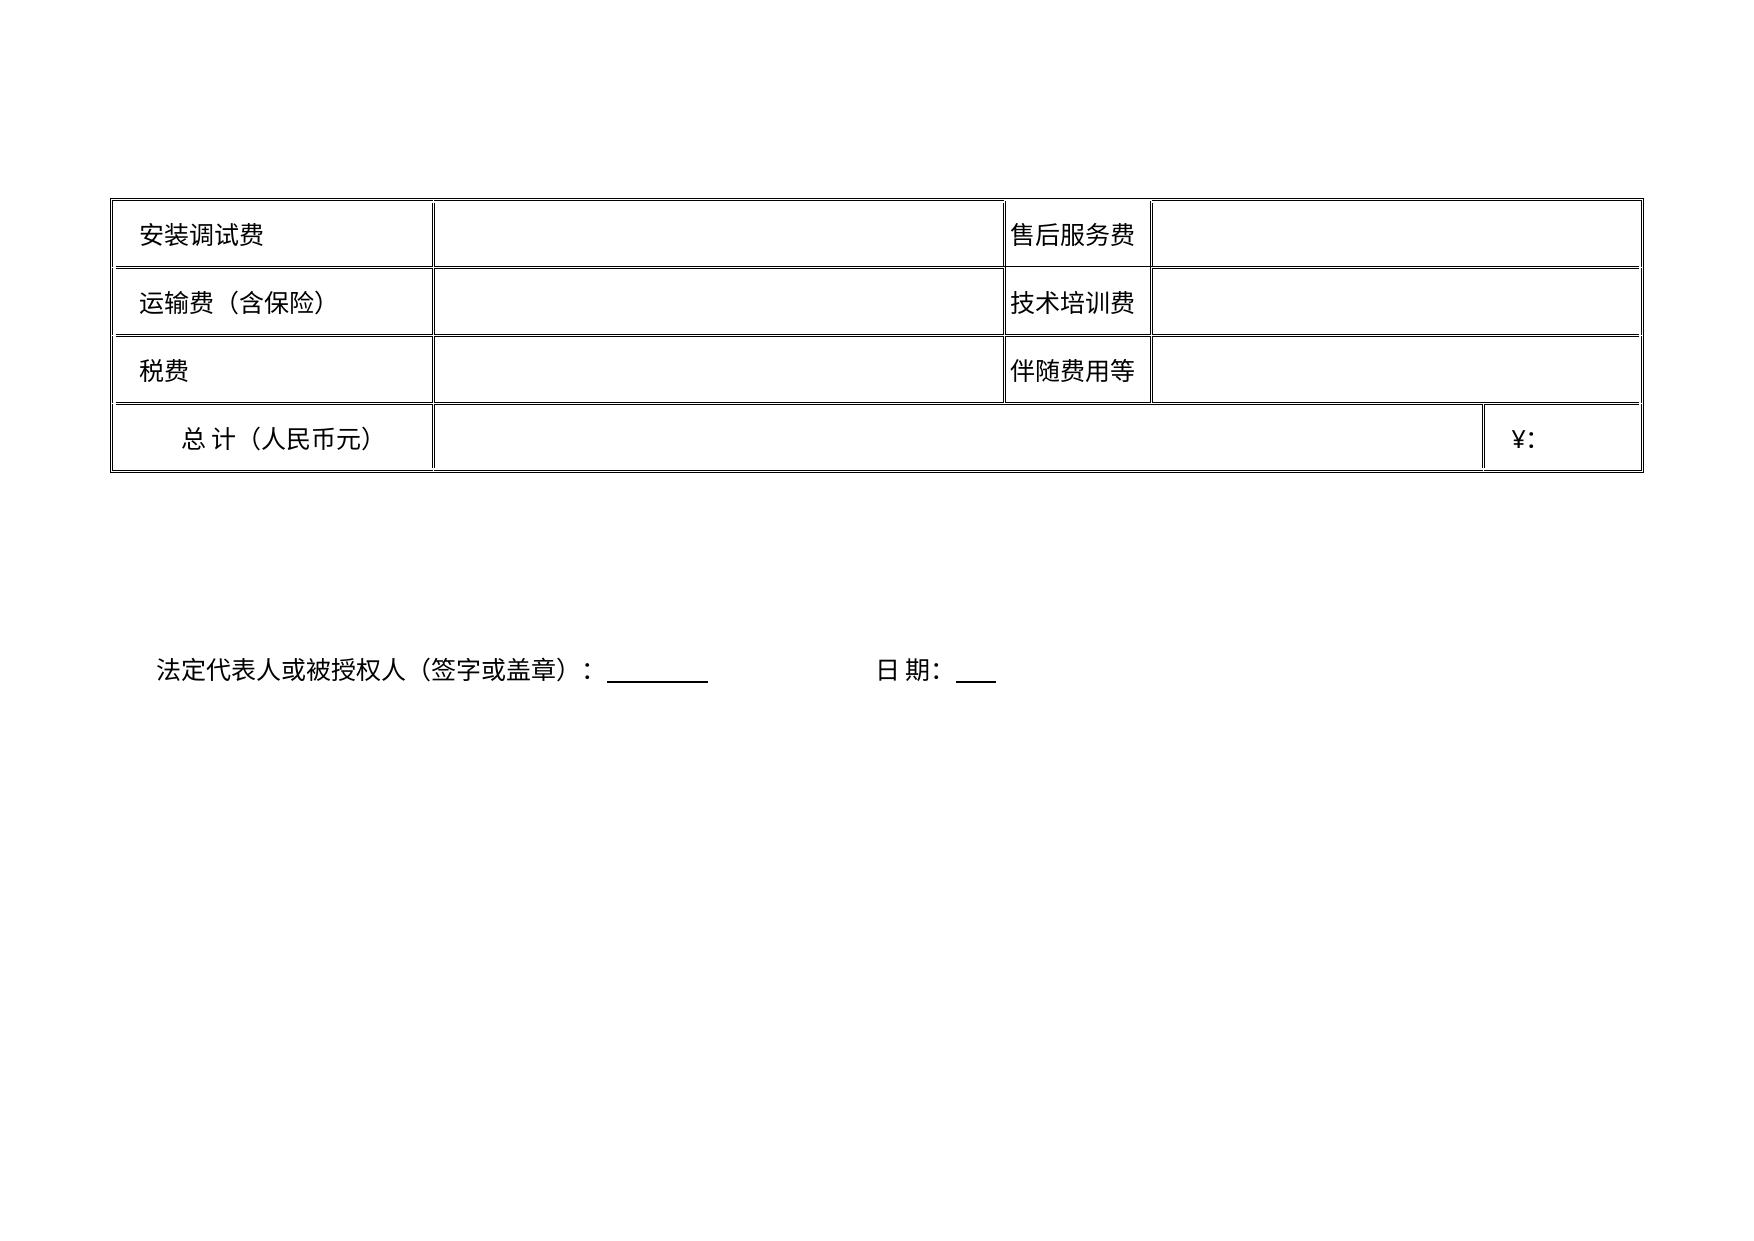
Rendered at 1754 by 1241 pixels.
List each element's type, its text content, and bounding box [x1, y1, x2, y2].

text 法定代表人或被授权人（签字或盖章）： 日 期： [150, 636, 1604, 701]
table_cell 总 计（人民币元） [112, 402, 433, 470]
table_cell 安装调试费 [113, 201, 433, 266]
table_cell 运输费（含保险） [113, 266, 432, 334]
table_cell 伴随费用等 [1006, 337, 1150, 402]
table_cell [435, 337, 1003, 402]
table_cell [434, 201, 1004, 266]
table_cell 售后服务费 [1004, 199, 1152, 266]
table_cell [434, 405, 1483, 470]
table_cell [1153, 266, 1641, 334]
table_cell 技术培训费 [1006, 267, 1150, 334]
table_cell [435, 269, 1003, 334]
table_cell [1152, 334, 1642, 402]
table_cell 税费 [112, 334, 433, 402]
table_cell ¥： [1484, 402, 1642, 470]
table_cell [1152, 201, 1641, 266]
